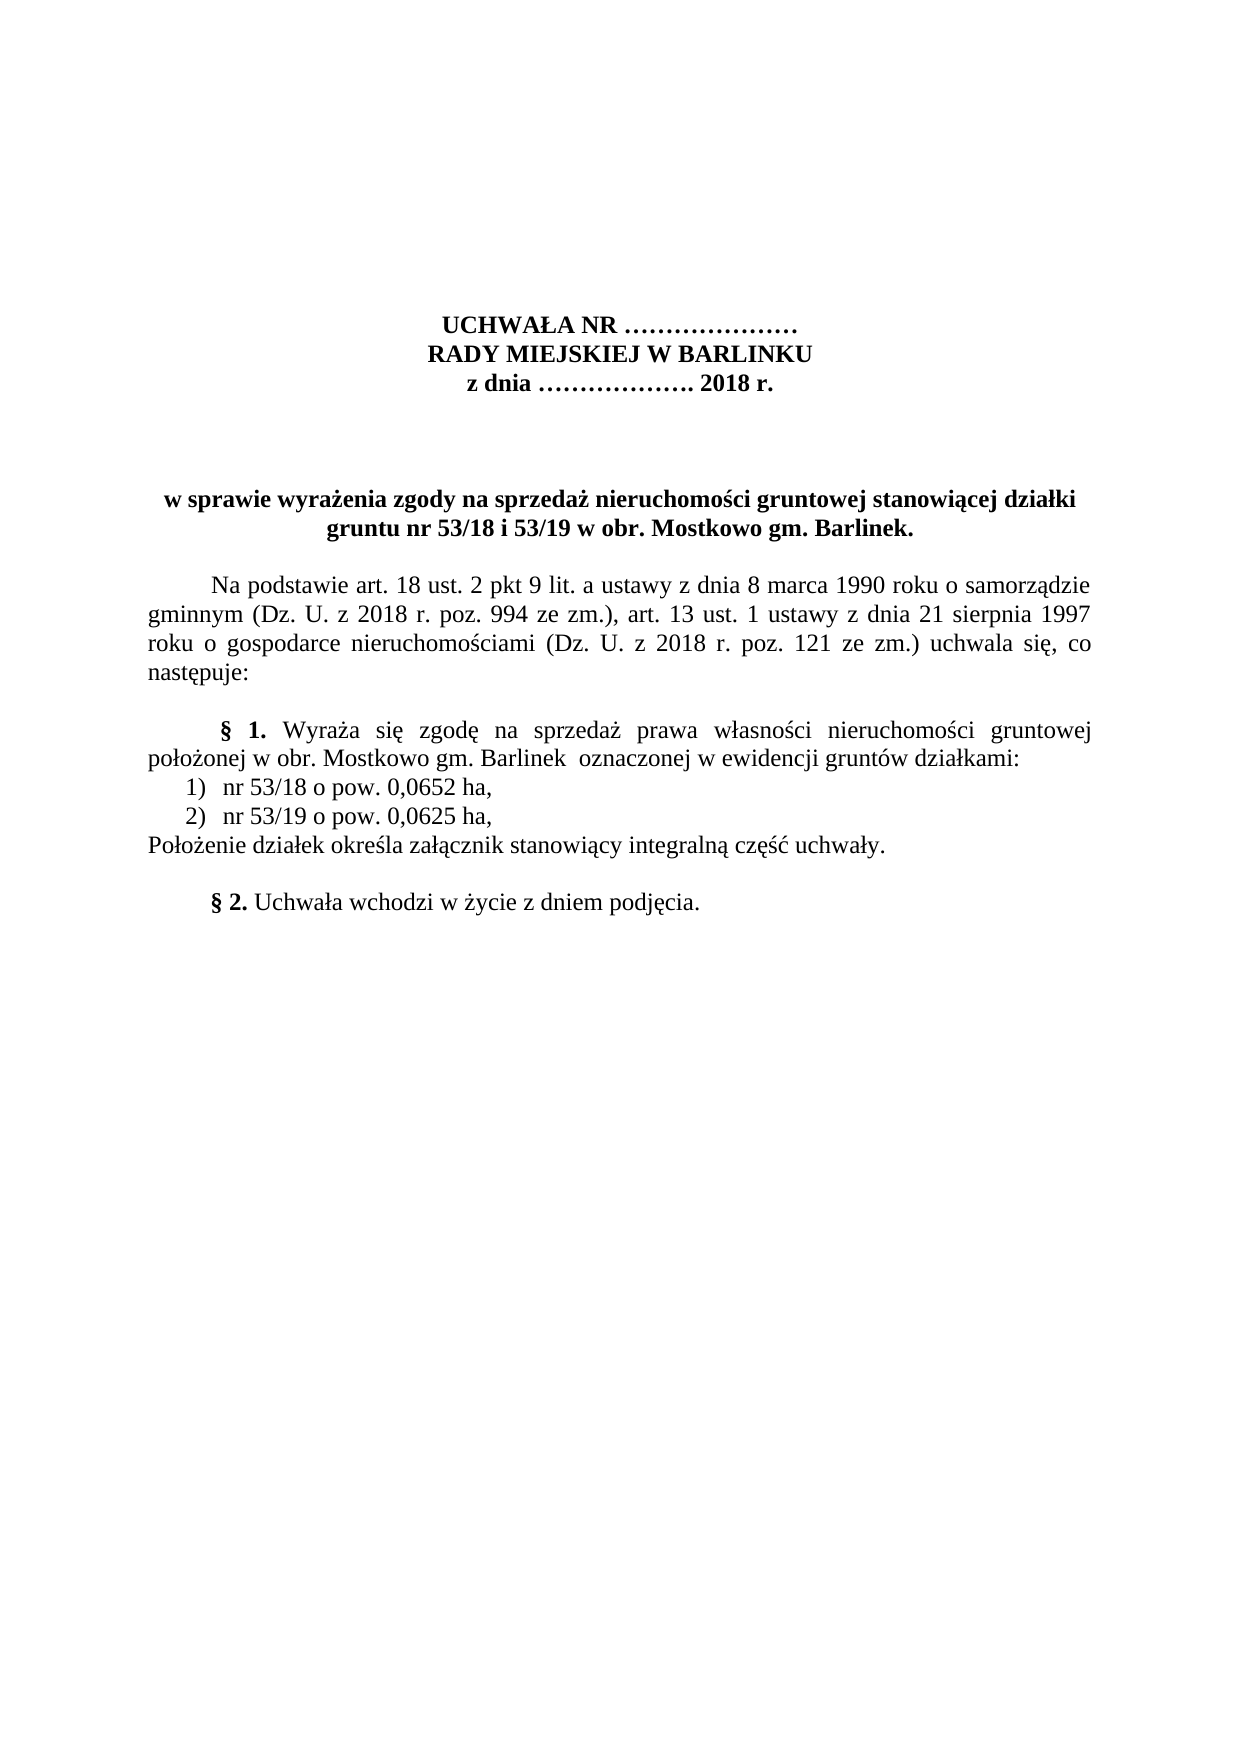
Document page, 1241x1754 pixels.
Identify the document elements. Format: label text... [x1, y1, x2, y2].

list nr 53/18 o pow. 0,0652 ha, [185, 772, 1093, 801]
text Na podstawie art. 18 ust. 2 pkt 9 lit. a ustawy z dnia 8 marca 1990 roku o samorządzie gminnym (Dz. U. z 2018 r. poz. 994 ze zm.), art. 13 ust. 1 ustawy z dnia 21 sierpnia 1997 roku o gospodarce nieruchomościami (Dz. U. z 2018 r. poz. 121 ze zm.) uchwala się, co następuje: [148, 571, 1093, 686]
list nr 53/19 o pow. 0,0625 ha, [185, 801, 1093, 830]
text § 1. Wyraża się zgodę na sprzedaż prawa własności nieruchomości gruntowej położonej w obr. Mostkowo gm. Barlinek oznaczonej w ewidencji gruntów działkami: [148, 715, 1093, 772]
text Położenie działek określa załącznik stanowiący integralną część uchwały. [148, 830, 1093, 858]
text w sprawie wyrażenia zgody na sprzedaż nieruchomości gruntowej stanowiącej działki gruntu nr 53/18 i 53/19 w obr. Mostkowo gm. Barlinek. [148, 484, 1093, 541]
text UCHWAŁA NR ………………… RADY MIEJSKIEJ W BARLINKU z dnia ………………. 2018 r. [148, 311, 1093, 397]
text § 2. Uchwała wchodzi w życie z dniem podjęcia. [148, 887, 1093, 916]
